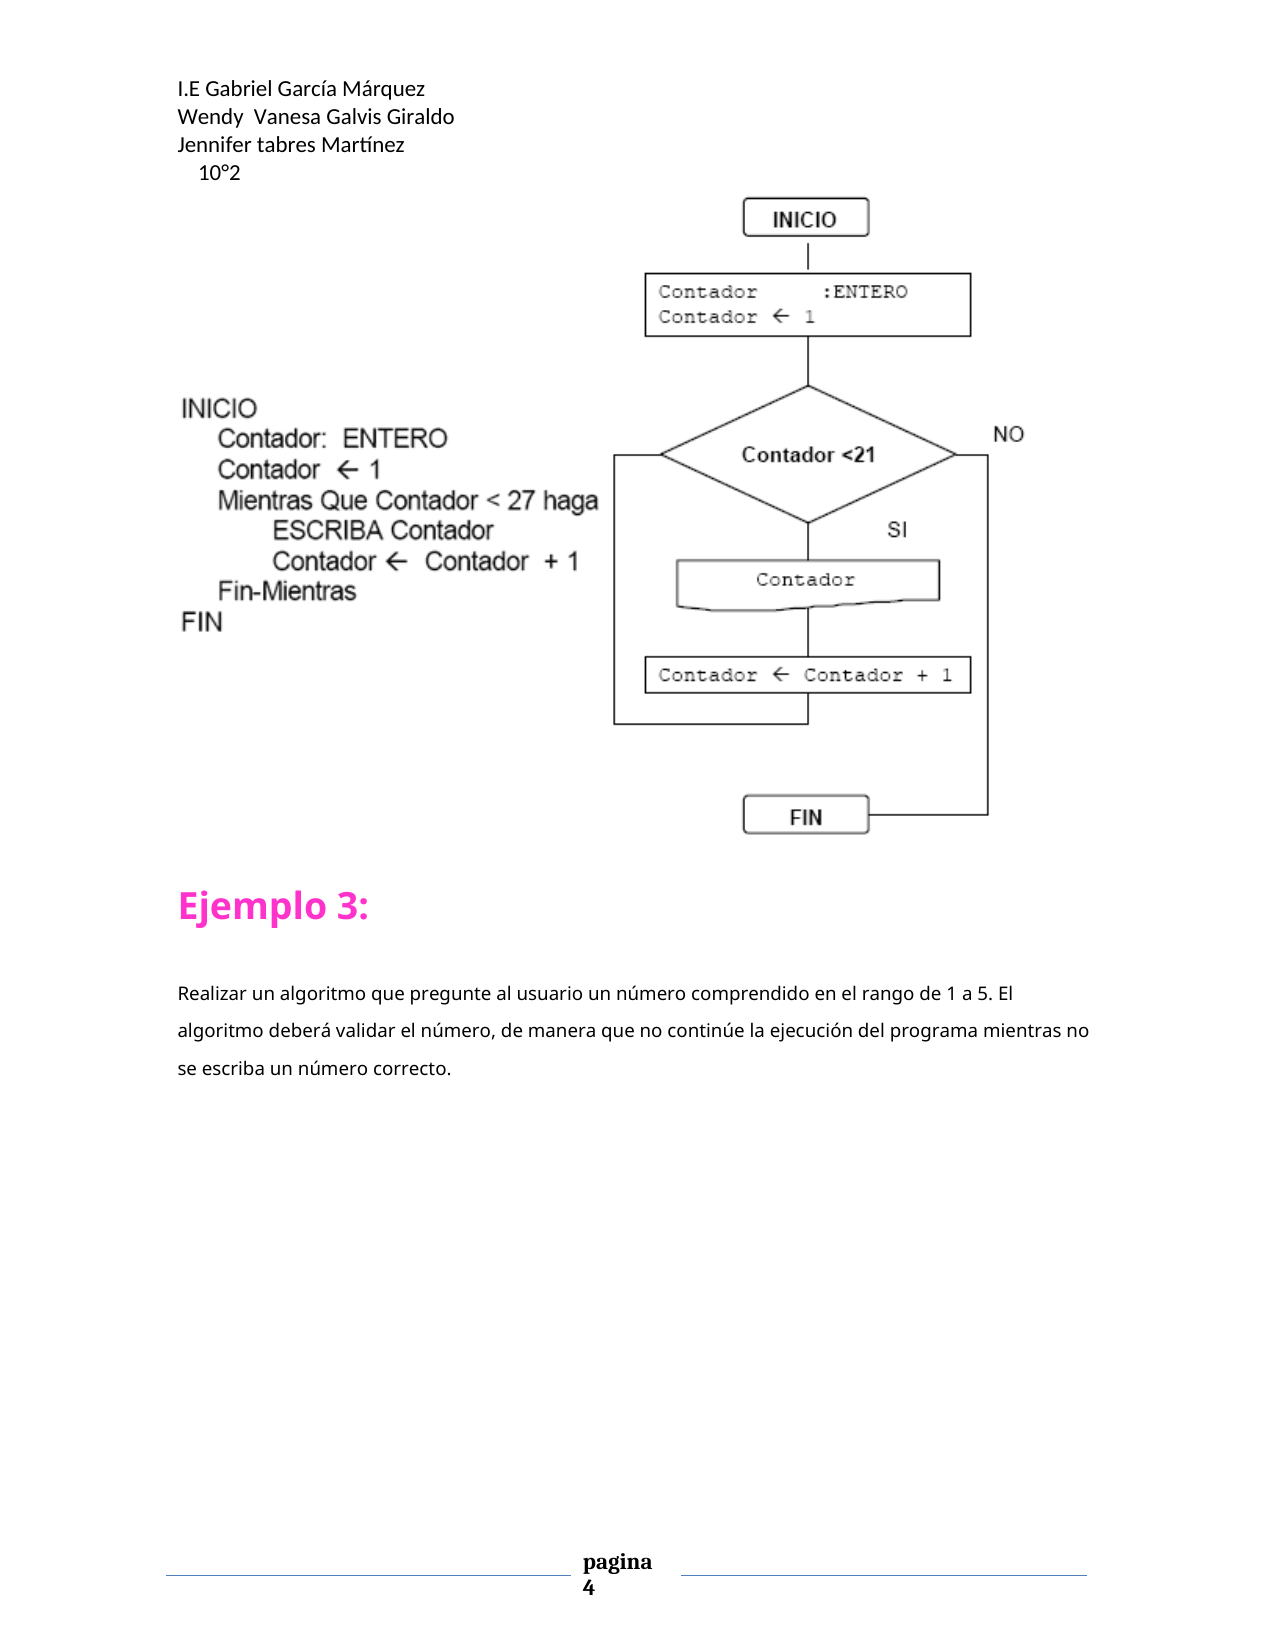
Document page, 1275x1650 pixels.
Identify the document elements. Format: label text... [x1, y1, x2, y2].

table_cell [605, 186, 1032, 842]
text Ejemplo 3: Realizar un algoritmo que pregunte al usuario un número comprendido en el rango de 1 a 5. El algoritmo deberá validar el número, de manera que no continúe la ejecución del programa mientras no se escriba un número correcto. [177, 842, 1098, 1081]
picture [179, 393, 602, 635]
table_cell [176, 186, 605, 842]
picture [609, 187, 1028, 841]
